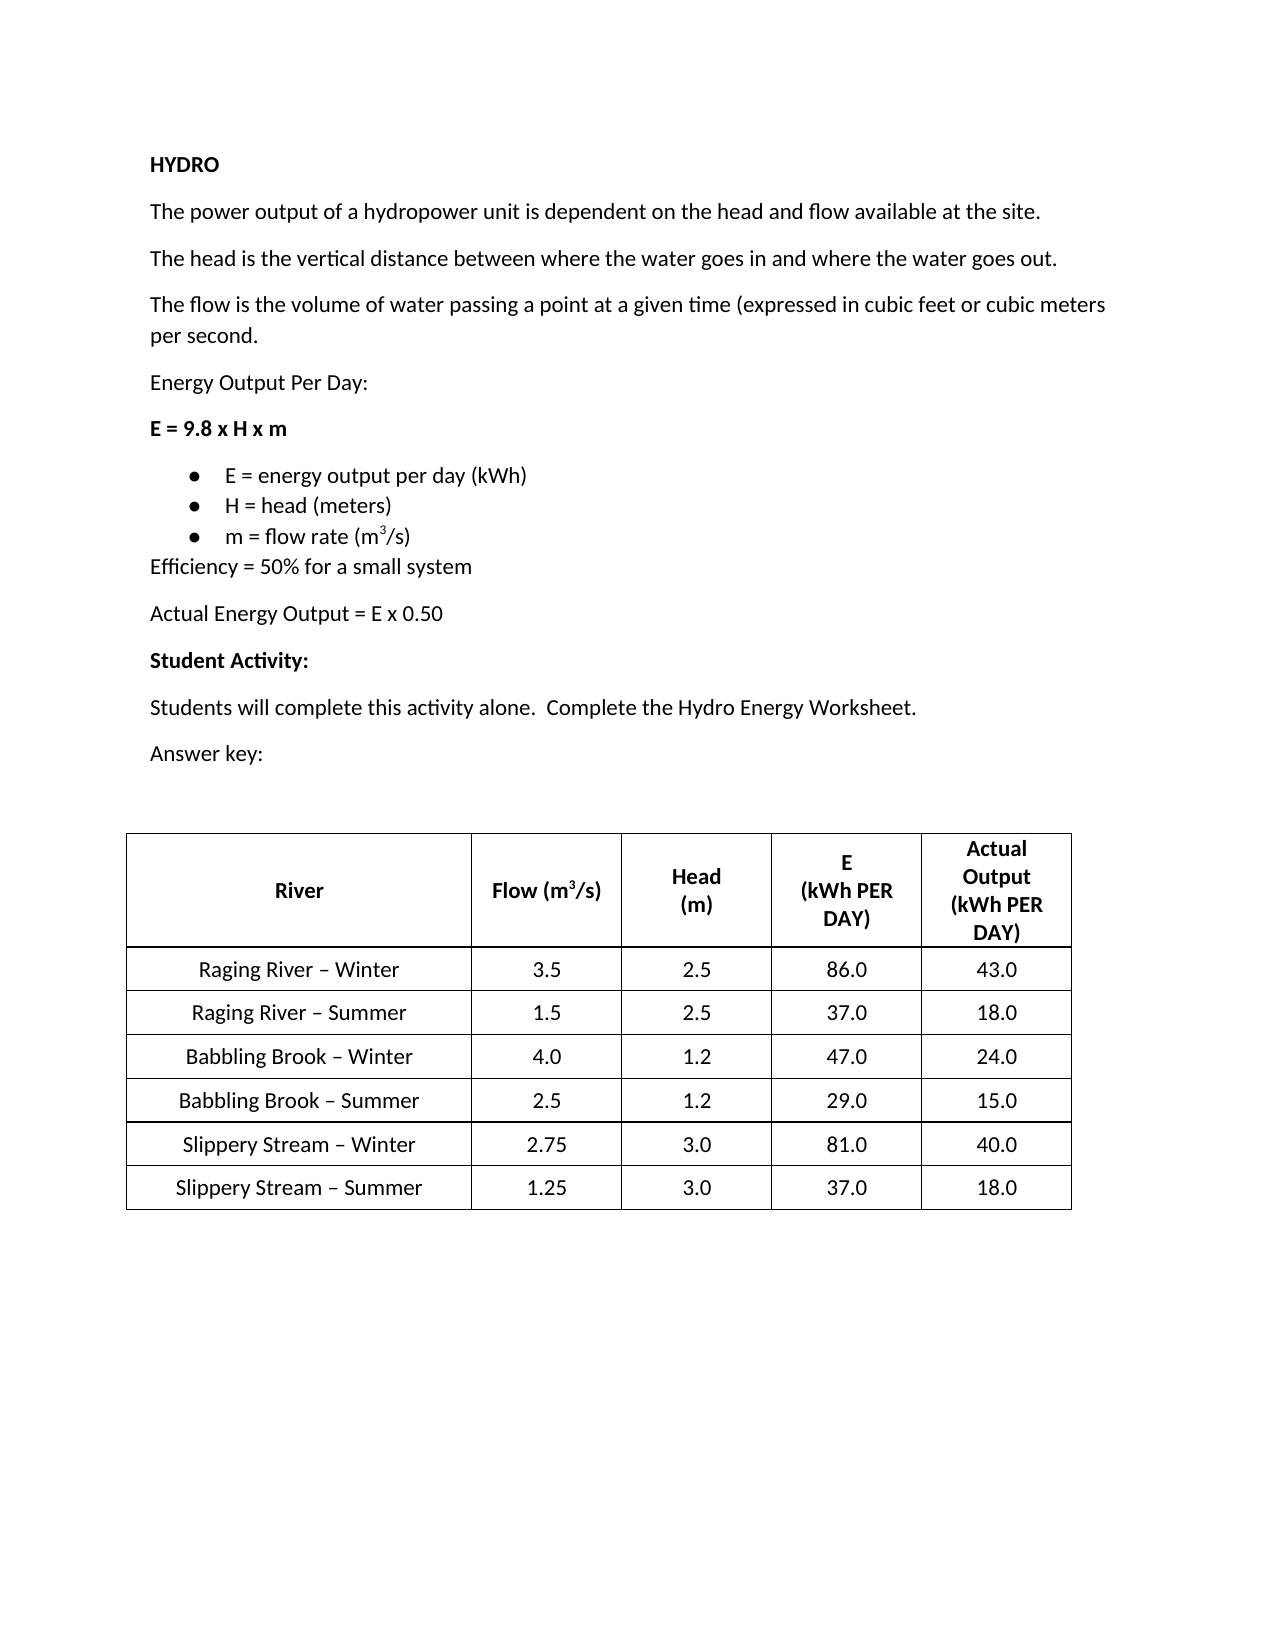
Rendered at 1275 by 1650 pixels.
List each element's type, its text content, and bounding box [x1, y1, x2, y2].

table_cell 37.0 [772, 991, 921, 1034]
text E = 9.8 x H x m [150, 414, 1125, 443]
text The head is the vertical distance between where the water goes in and where the water goes out. [150, 244, 1125, 272]
table_header River [127, 834, 471, 946]
list E = energy output per day (kWh) [187, 461, 1125, 489]
table_cell 2.5 [472, 1079, 621, 1121]
table_cell 4.0 [472, 1035, 621, 1078]
table_cell 43.0 [922, 948, 1071, 990]
table_cell 1.5 [472, 991, 621, 1034]
table_header E (kWh PER DAY) [772, 834, 921, 946]
text Energy Output Per Day: [150, 368, 1125, 396]
table_cell Babbling Brook – Summer [127, 1079, 471, 1121]
table_cell 2.5 [622, 991, 771, 1034]
table_cell 1.2 [622, 1079, 771, 1121]
text The flow is the volume of water passing a point at a given time (expressed in cubic feet or cubic meters per second. [150, 291, 1125, 349]
table_cell 37.0 [772, 1166, 921, 1209]
table_header Head (m) [622, 834, 771, 946]
table_cell 47.0 [772, 1035, 921, 1078]
table_cell 81.0 [772, 1123, 921, 1165]
table_cell 24.0 [922, 1035, 1071, 1078]
table_cell 29.0 [772, 1079, 921, 1121]
table_cell 1.2 [622, 1035, 771, 1078]
table_cell 18.0 [922, 991, 1071, 1034]
table_cell Slippery Stream – Winter [127, 1123, 471, 1165]
table_cell 1.25 [472, 1166, 621, 1209]
text HYDRO [150, 150, 1125, 178]
table_cell 40.0 [922, 1123, 1071, 1165]
text Answer key: [150, 739, 1125, 768]
table_header Actual Output (kWh PER DAY) [922, 834, 1071, 946]
list m = flow rate (m3/s) [187, 522, 1125, 550]
table_cell 3.0 [622, 1123, 771, 1165]
text Students will complete this activity alone. Complete the Hydro Energy Worksheet. [150, 693, 1125, 721]
table_cell 18.0 [922, 1166, 1071, 1209]
table_cell Slippery Stream – Summer [127, 1166, 471, 1209]
text Efficiency = 50% for a small system [150, 552, 1125, 580]
text Student Activity: [150, 646, 1125, 674]
table_cell 15.0 [922, 1079, 1071, 1121]
text Actual Energy Output = E x 0.50 [150, 599, 1125, 627]
text The power output of a hydropower unit is dependent on the head and flow available at the site. [150, 197, 1125, 225]
table_cell 3.5 [472, 948, 621, 990]
table_cell Raging River – Winter [127, 948, 471, 990]
table_cell 3.0 [622, 1166, 771, 1209]
table_header Flow (m3/s) [472, 834, 621, 946]
table_cell 86.0 [772, 948, 921, 990]
table_cell Raging River – Summer [127, 991, 471, 1034]
table_cell Babbling Brook – Winter [127, 1035, 471, 1078]
table_cell 2.5 [622, 948, 771, 990]
list H = head (meters) [187, 492, 1125, 520]
table_cell 2.75 [472, 1123, 621, 1165]
